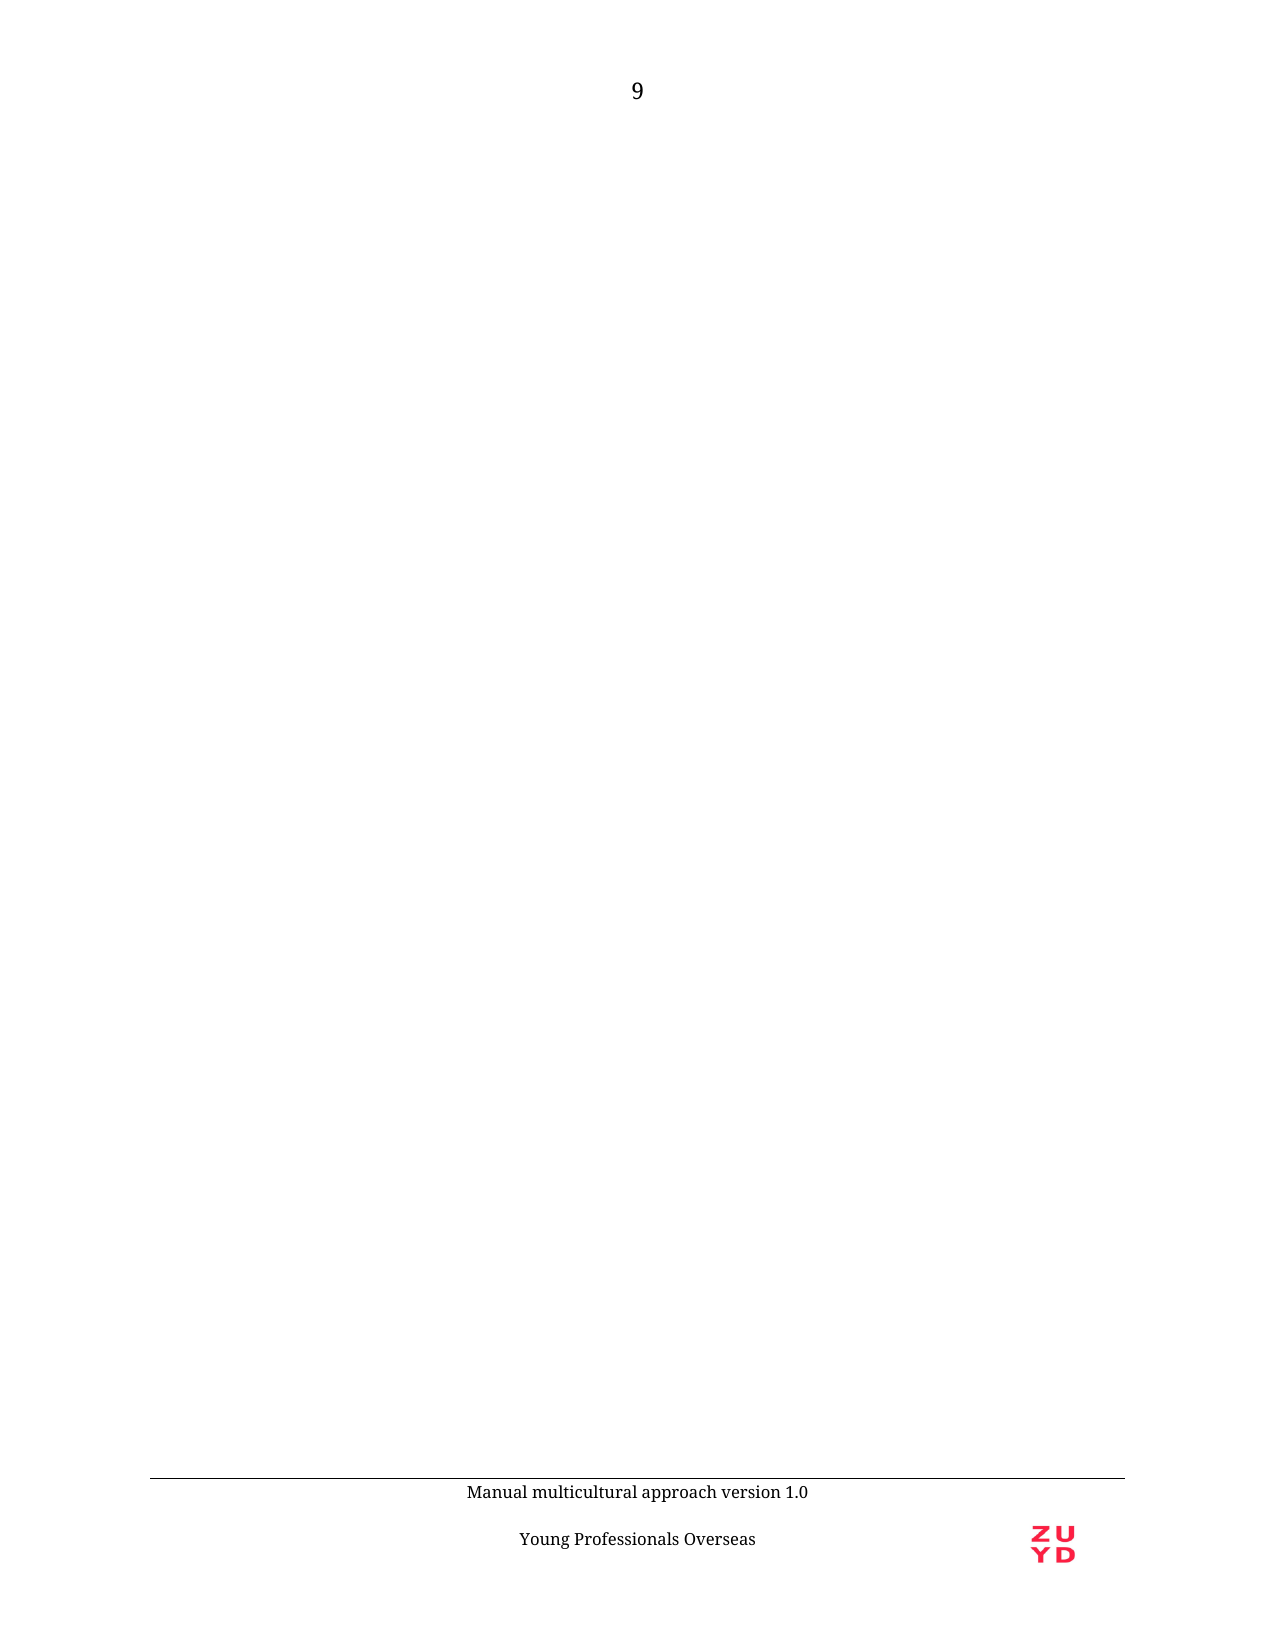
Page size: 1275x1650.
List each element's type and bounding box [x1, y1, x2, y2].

picture [1012, 1510, 1094, 1578]
